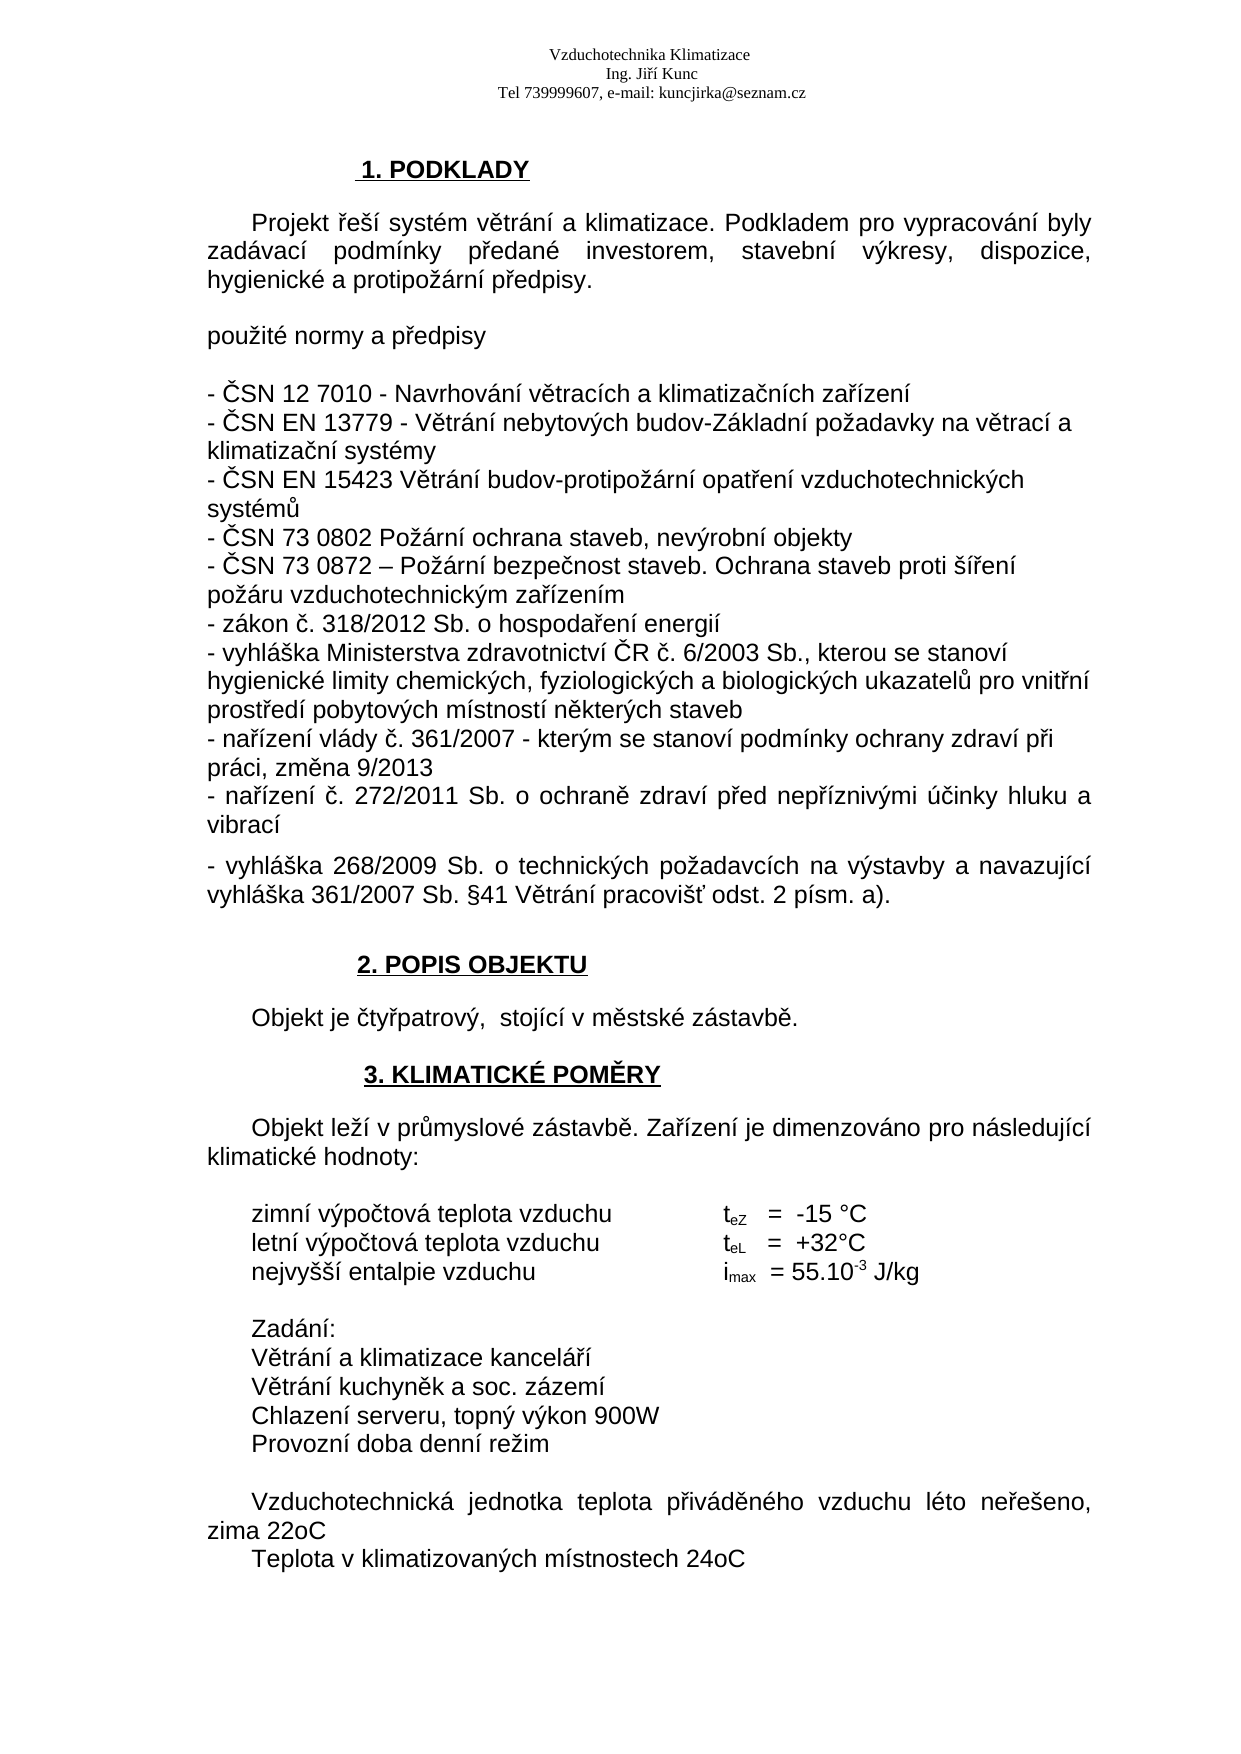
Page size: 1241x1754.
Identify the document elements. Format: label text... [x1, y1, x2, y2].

text Větrání kuchyněk a soc. zázemí [207, 1372, 1092, 1401]
text - zákon č. 318/2012 Sb. o hospodaření energií [207, 609, 1092, 638]
text Provozní doba denní režim [207, 1429, 1092, 1458]
text - vyhláška 268/2009 Sb. o technických požadavcích na výstavby a navazující vyhláška 361/2007 Sb. §41 Větrání pracovišť odst. 2 písm. a). [207, 851, 1092, 909]
text - nařízení vlády č. 361/2007 - kterým se stanoví podmínky ochrany zdraví při práci, změna 9/2013 [207, 724, 1092, 781]
text - ČSN 12 7010 - Navrhování větracích a klimatizačních zařízení [207, 379, 1092, 408]
text 2. POPIS OBJEKTU [207, 950, 1092, 979]
text Teplota v klimatizovaných místnostech 24oC [207, 1544, 1092, 1573]
text použité normy a předpisy [207, 321, 1092, 350]
text zimní výpočtová teplota vzduchu teZ = -15 °C [207, 1199, 1092, 1228]
text Objekt leží v průmyslové zástavbě. Zařízení je dimenzováno pro následující klimatické hodnoty: [207, 1113, 1092, 1171]
text letní výpočtová teplota vzduchu teL = + [207, 1228, 1092, 1257]
text nejvyšší entalpie vzduchu imax = 55.10-3 J/kg [207, 1257, 1092, 1286]
text Zadání: [207, 1314, 1092, 1343]
text - nařízení č. 272/2011 Sb. o ochraně zdraví před nepříznivými účinky hluku a vibrací [207, 781, 1092, 839]
text 3. KLIMATICKÉ POMĚRY [207, 1060, 1092, 1089]
text 1. PODKLADY [281, 155, 1092, 183]
text - ČSN EN 13779 - Větrání nebytových budov-Základní požadavky na větrací a klimatizační systémy [207, 408, 1092, 465]
text - ČSN 73 0802 Požární ochrana staveb, nevýrobní objekty [207, 523, 1092, 551]
text Chlazení serveru, topný výkon 900W [207, 1401, 1092, 1429]
text - ČSN 73 0872 – Požární bezpečnost staveb. Ochrana staveb proti šíření požáru vzduchotechnickým zařízením [207, 551, 1092, 609]
text Objekt je čtyřpatrový, stojící v městské zástavbě. [207, 1003, 1092, 1032]
text - vyhláška Ministerstva zdravotnictví ČR č. 6/2003 Sb., kterou se stanoví hygienické limity chemických, fyziologických a biologických ukazatelů pro vnitřní prostředí pobytových místností některých staveb [207, 638, 1092, 724]
text Větrání a klimatizace kanceláří [207, 1343, 1092, 1372]
text Projekt řeší systém větrání a klimatizace. Podkladem pro vypracování byly zadávací podmínky předané investorem, stavební výkresy, dispozice, hygienické a protipožární předpisy. [207, 207, 1092, 294]
text - ČSN EN 15423 Větrání budov-protipožární opatření vzduchotechnických systémů [207, 465, 1092, 523]
text Vzduchotechnická jednotka teplota přiváděného vzduchu léto neřešeno, zima 22oC [207, 1487, 1092, 1544]
